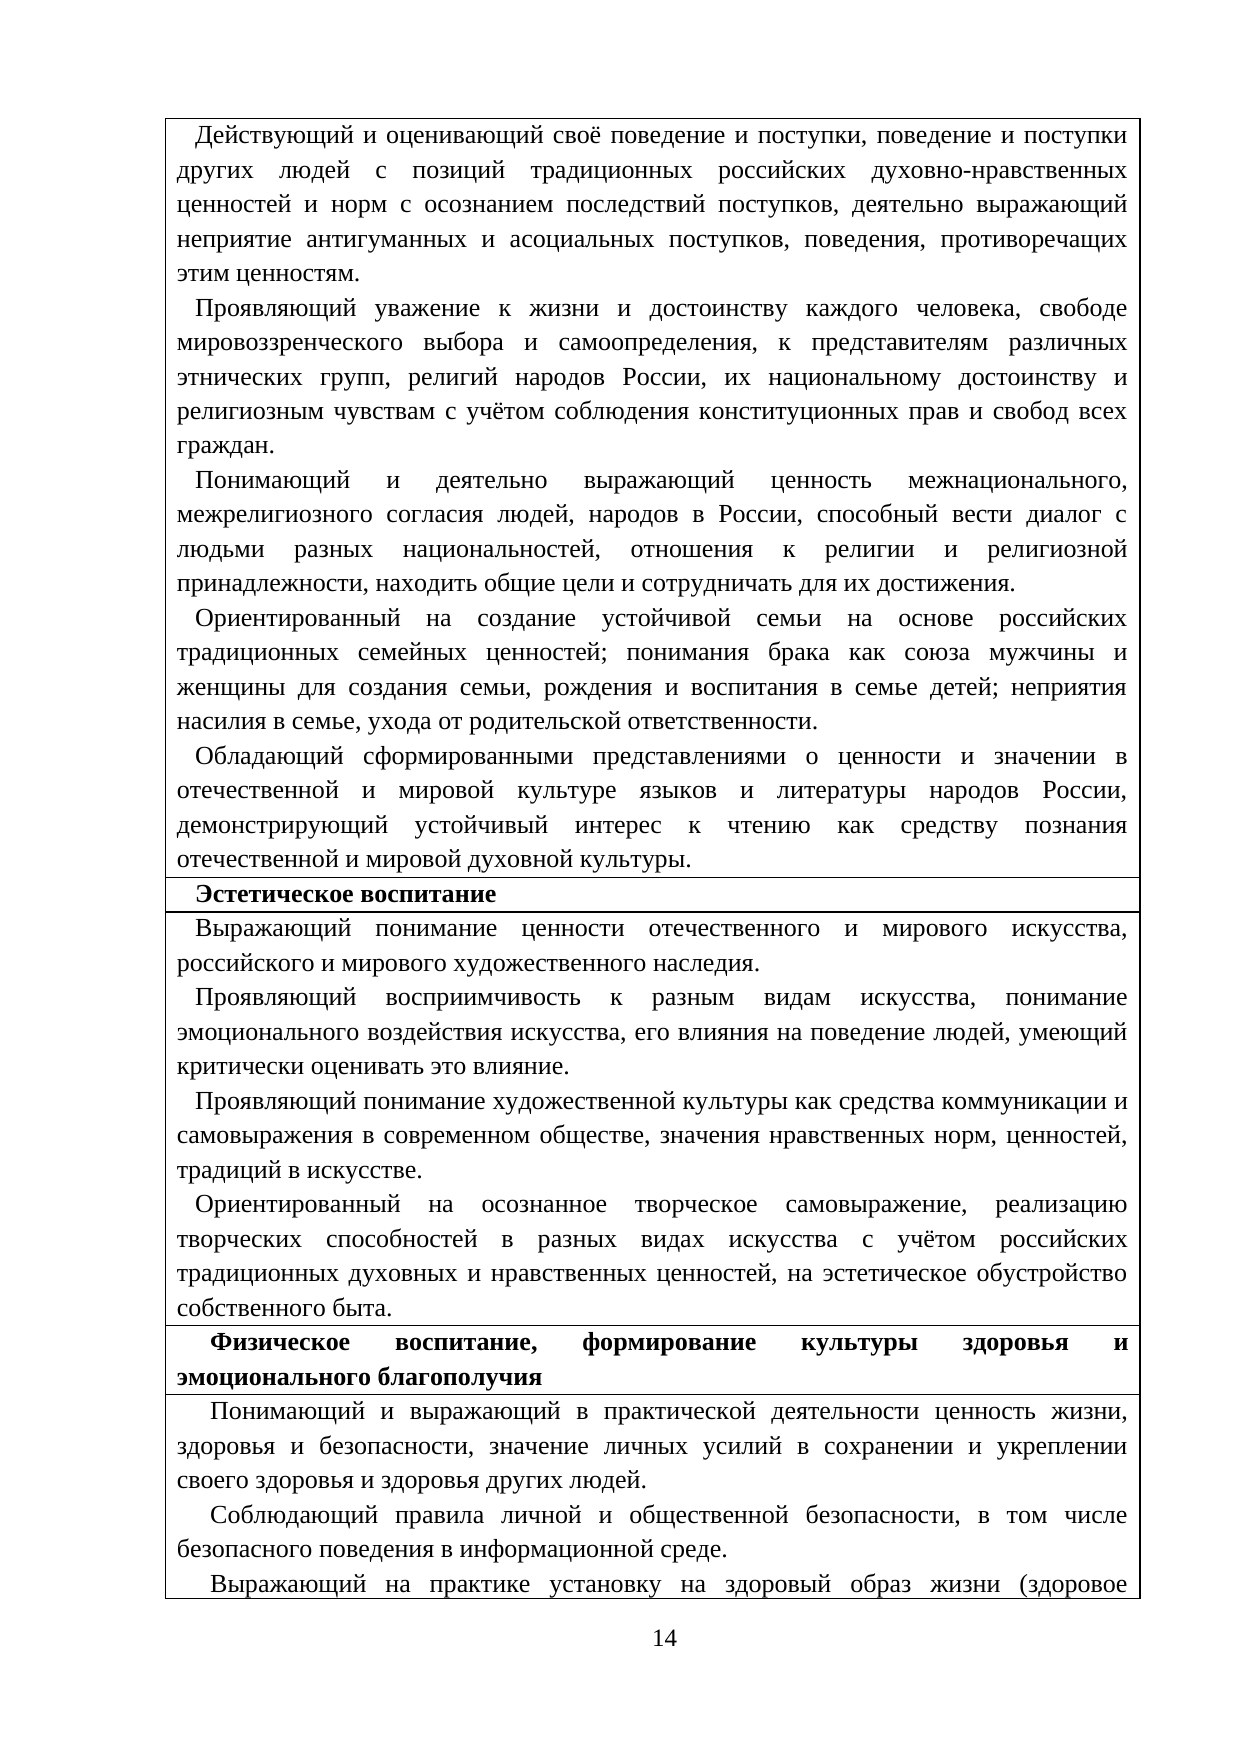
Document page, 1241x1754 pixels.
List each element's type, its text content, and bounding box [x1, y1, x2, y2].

table_cell Выражающий понимание ценности отечественного и мирового искусства, российского и мирового художественного наследия. Проявляющий восприимчивость к разным видам искусства, понимание эмоционального воздействия искусства, его влияния на поведение людей, умеющий критически оценивать это влияние. Проявляющий понимание художественной культуры как средства коммуникации и самовыражения в современном обществе, значения нравственных норм, ценностей, традиций в искусстве. Ориентированный на осознанное творческое самовыражение, реализацию творческих способностей в разных видах искусства с учётом российских традиционных духовных и нравственных ценностей, на эстетическое обустройство собственного быта. [166, 913, 1139, 1325]
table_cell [166, 119, 1139, 877]
table_cell Эстетическое воспитание [166, 878, 1139, 911]
table_cell Физическое воспитание, формирование культуры здоровья и эмоционального благополучия [166, 1326, 1139, 1394]
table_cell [166, 1395, 1139, 1598]
